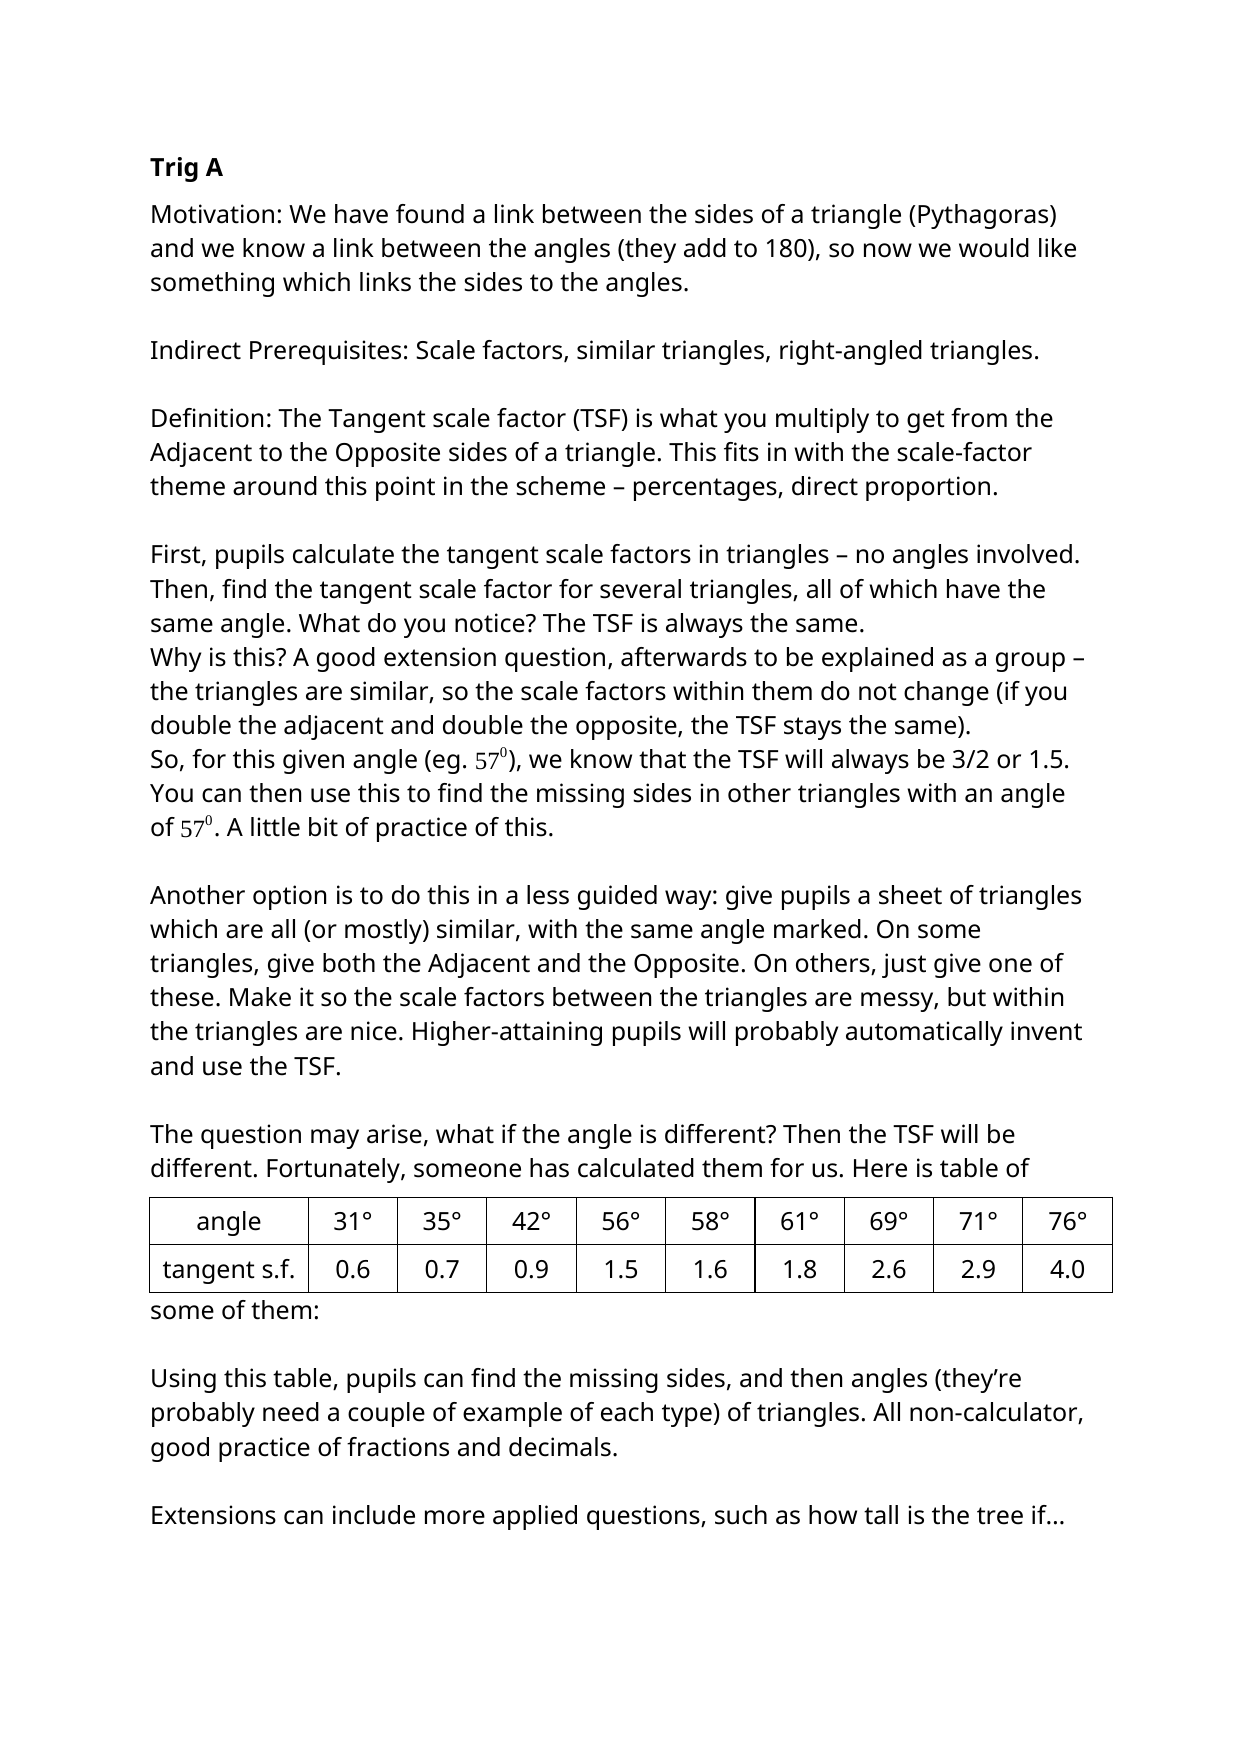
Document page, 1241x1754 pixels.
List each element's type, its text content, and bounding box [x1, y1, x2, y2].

text Why is this? A good extension question, afterwards to be explained as a group – the triangles are similar, so the scale factors within them do not change (if you double the adjacent and double the opposite, the TSF stays the same). [150, 639, 1090, 742]
table_cell 2.6 [845, 1245, 933, 1292]
table_cell 0.6 [309, 1245, 397, 1292]
text The question may arise, what if the angle is different? Then the TSF will be different. Fortunately, someone has calculated them for us. Here is table of some of them: [150, 1293, 1090, 1327]
table_cell 1.6 [666, 1245, 754, 1292]
table_header 69° [845, 1198, 933, 1244]
text Extensions can include more applied questions, such as how tall is the tree if… [150, 1497, 1090, 1531]
table_header 31° [309, 1198, 397, 1244]
table_header 56° [577, 1198, 665, 1244]
table_header 58° [666, 1198, 754, 1244]
subtitle Trig A [150, 150, 1090, 184]
table_header angle [150, 1198, 308, 1244]
table_cell 1.5 [577, 1245, 665, 1292]
text Indirect Prerequisites: Scale factors, similar triangles, right-angled triangles. [150, 333, 1090, 367]
text Motivation: We have found a link between the sides of a triangle (Pythagoras) and we know a link between the angles (they add to 180), so now we would like something which links the sides to the angles. [150, 197, 1090, 299]
table_cell 0.7 [398, 1245, 486, 1292]
table_header 42° [487, 1198, 576, 1244]
table_cell 4.0 [1023, 1245, 1112, 1292]
text First, pupils calculate the tangent scale factors in triangles – no angles involved. [150, 537, 1090, 571]
table_header 76° [1023, 1198, 1112, 1244]
table_cell tangent s.f. [150, 1245, 308, 1292]
text So, for this given angle (eg. ), we know that the TSF will always be 3/2 or 1.5. You can then use this to find the missing sides in other triangles with an angle of . A little bit of practice of this. [150, 742, 1090, 844]
table_cell 1.8 [756, 1245, 844, 1292]
table_header 61° [756, 1198, 844, 1244]
table_cell 0.9 [487, 1245, 576, 1292]
text Using this table, pupils can find the missing sides, and then angles (they’re probably need a couple of example of each type) of triangles. All non-calculator, good practice of fractions and decimals. [150, 1361, 1090, 1463]
table_cell 2.9 [934, 1245, 1022, 1292]
text Then, find the tangent scale factor for several triangles, all of which have the same angle. What do you notice? The TSF is always the same. [150, 571, 1090, 639]
table_header 71° [934, 1198, 1022, 1244]
text Definition: The Tangent scale factor (TSF) is what you multiply to get from the Adjacent to the Opposite sides of a triangle. This fits in with the scale-factor theme around this point in the scheme – percentages, direct proportion. [150, 401, 1090, 503]
text The question may arise, what if the angle is different? Then the TSF will be different. Fortunately, someone has calculated them for us. Here is table of some of them: [150, 1116, 1090, 1197]
text Another option is to do this in a less guided way: give pupils a sheet of triangles which are all (or mostly) similar, with the same angle marked. On some triangles, give both the Adjacent and the Opposite. On others, just give one of these. Make it so the scale factors between the triangles are messy, but within the triangles are nice. Higher-attaining pupils will probably automatically invent and use the TSF. [150, 878, 1090, 1082]
table_header 35° [398, 1198, 486, 1244]
